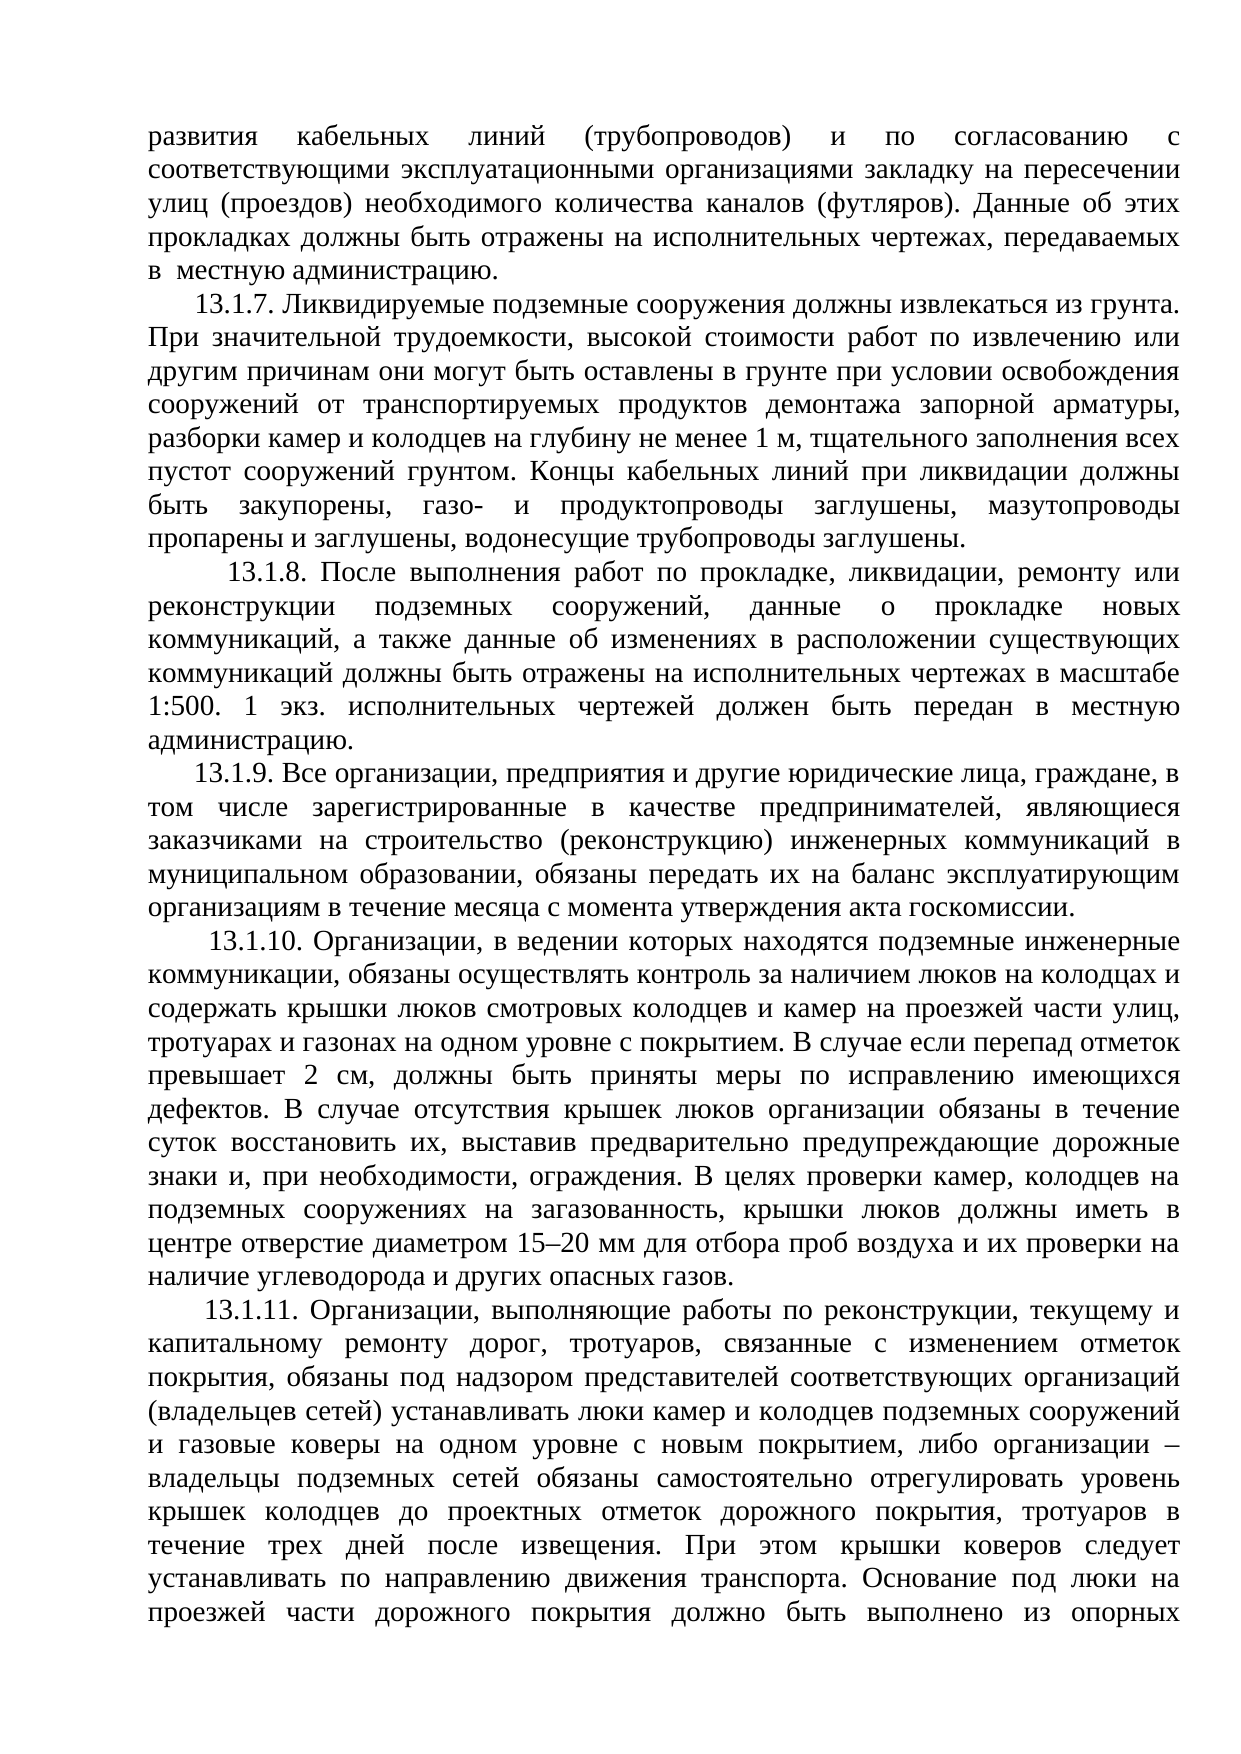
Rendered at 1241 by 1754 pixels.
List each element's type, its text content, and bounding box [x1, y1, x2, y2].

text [148, 1292, 1181, 1627]
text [148, 118, 1181, 286]
text 13.1.9. Все организации, предприятия и другие юридические лица, граждане, в том числе зарегистрированные в качестве предпринимателей, являющиеся заказчиками на строительство (реконструкцию) инженерных коммуникаций в муниципальном образовании, обязаны передать их на баланс эксплуатирующим организациям в течение месяца с момента утверждения акта госкомиссии. [148, 755, 1181, 923]
text 13.1.10. Организации, в ведении которых находятся подземные инженерные коммуникации, обязаны осуществлять контроль за наличием люков на колодцах и содержать крышки люков смотровых колодцев и камер на проезжей части улиц, тротуарах и газонах на одном уровне с покрытием. В случае если перепад отметок превышает 2 см, должны быть приняты меры по исправлению имеющихся дефектов. В случае отсутствия крышек люков организации обязаны в течение суток восстановить их, выставив предварительно предупреждающие дорожные знаки и, при необходимости, ограждения. В целях проверки камер, колодцев на подземных сооружениях на загазованность, крышки люков должны иметь в центре отверстие диаметром 15–20 мм для отбора проб воздуха и их проверки на наличие углеводорода и других опасных газов. [148, 923, 1181, 1292]
text 13.1.7. Ликвидируемые подземные сооружения должны извлекаться из грунта. При значительной трудоемкости, высокой стоимости работ по извлечению или другим причинам они могут быть оставлены в грунте при условии освобождения сооружений от транспортируемых продуктов демонтажа запорной арматуры, разборки камер и колодцев на глубину не менее 1 м, тщательного заполнения всех пустот сооружений грунтом. Концы кабельных линий при ликвидации должны быть закупорены, газо- и продуктопроводы заглушены, мазутопроводы пропарены и заглушены, водонесущие трубопроводы заглушены. [148, 286, 1181, 554]
text 13.1.8. После выполнения работ по прокладке, ликвидации, ремонту или реконструкции подземных сооружений, данные о прокладке новых коммуникаций, а также данные об изменениях в расположении существующих коммуникаций должны быть отражены на исполнительных чертежах в масштабе 1:500. 1 экз. исполнительных чертежей должен быть передан в местную администрацию. [148, 554, 1181, 755]
